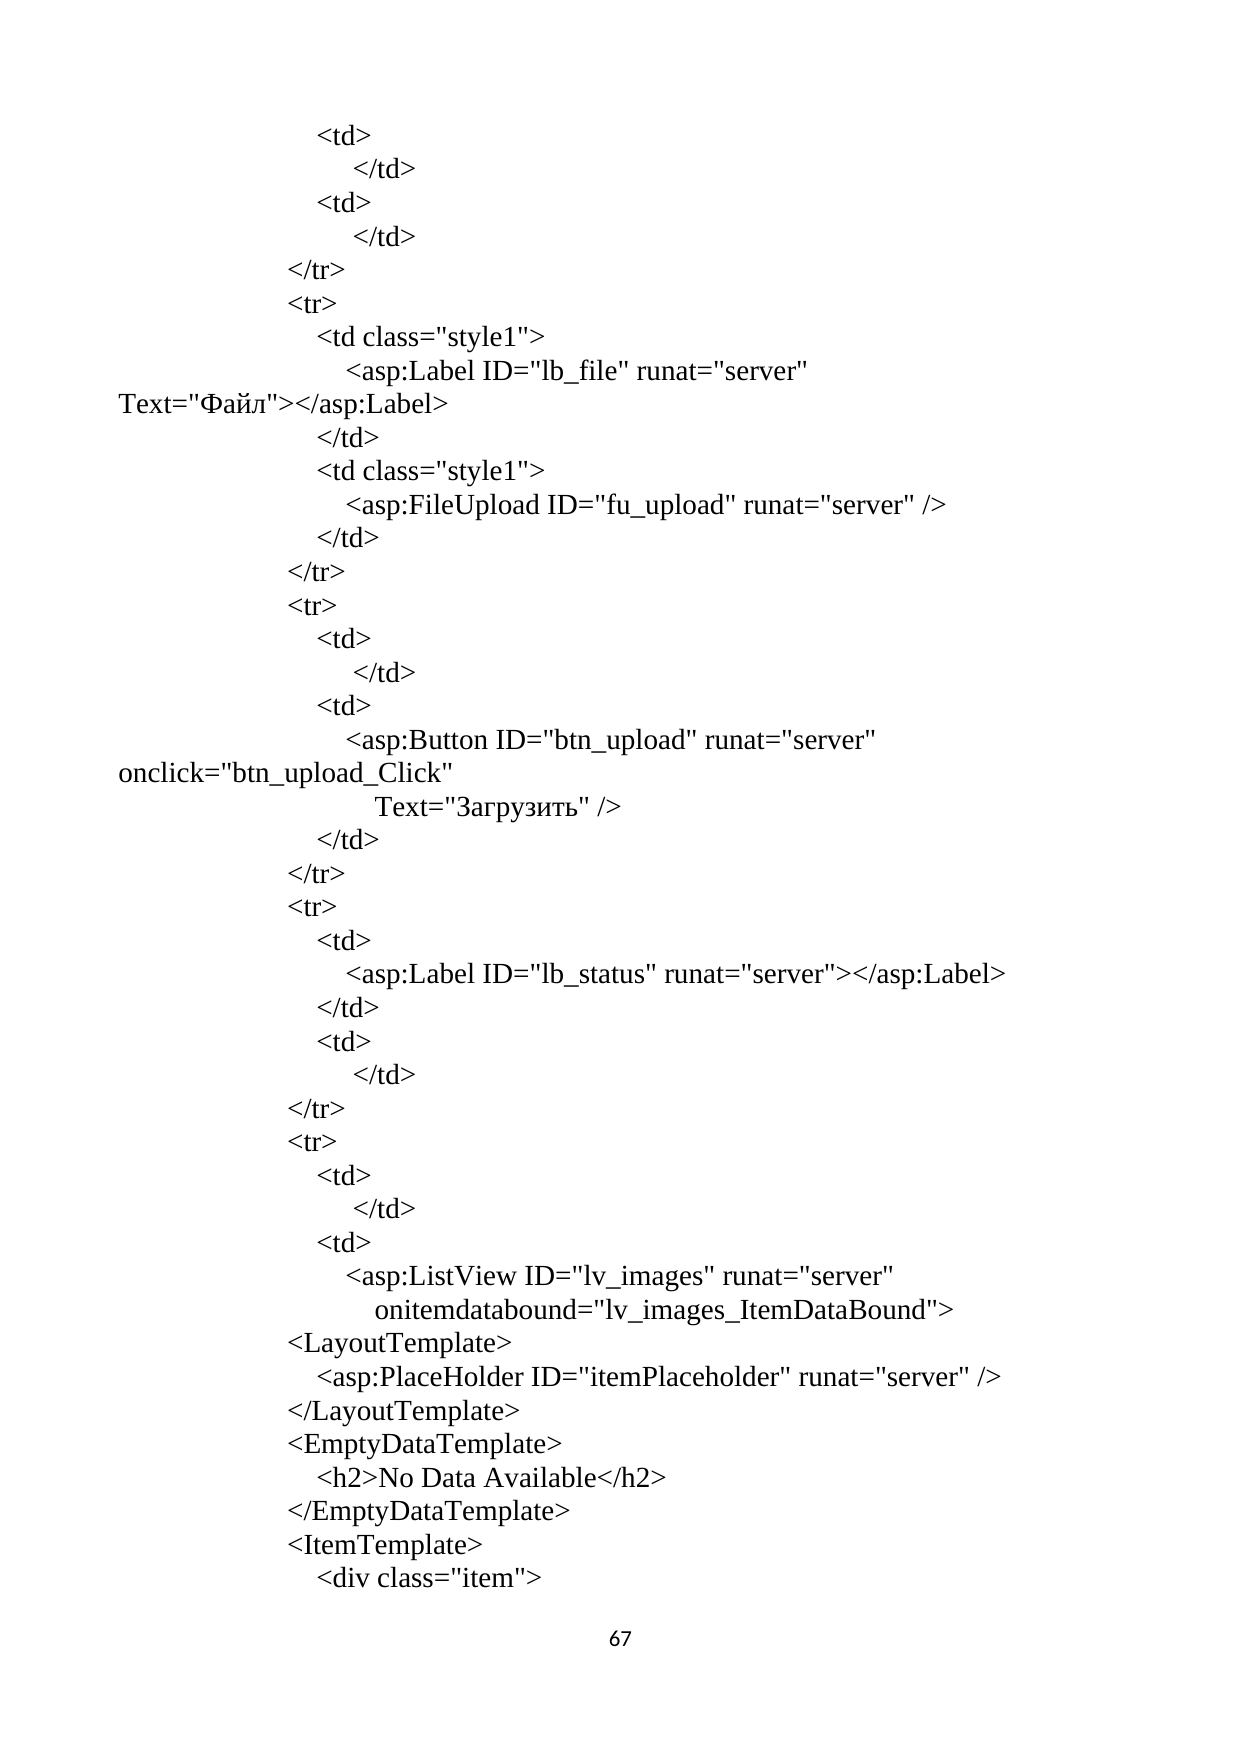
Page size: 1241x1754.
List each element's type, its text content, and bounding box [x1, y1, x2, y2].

text </EmptyDataTemplate> [118, 1493, 1122, 1527]
text </tr> [118, 554, 1122, 588]
text <LayoutTemplate> [118, 1326, 1122, 1359]
text <td> [118, 621, 1122, 655]
text <td> [118, 1158, 1122, 1191]
text </tr> [118, 1091, 1122, 1124]
text </td> [118, 420, 1122, 453]
text <td> [118, 688, 1122, 722]
text <ItemTemplate> [118, 1527, 1122, 1560]
text <td> [118, 118, 1122, 152]
text onitemdatabound="lv_images_ItemDataBound"> [118, 1292, 1122, 1326]
text </td> [118, 1191, 1122, 1225]
text </tr> [118, 856, 1122, 889]
text <asp:PlaceHolder ID="itemPlaceholder" runat="server" /> [118, 1359, 1122, 1393]
text <td> [118, 923, 1122, 957]
text <tr> [118, 588, 1122, 621]
text <asp:Label ID="lb_file" runat="server" Text="Файл"></asp:Label> [118, 353, 1122, 420]
text <td> [118, 1024, 1122, 1057]
text </td> [118, 521, 1122, 554]
text </td> [118, 219, 1122, 252]
text <h2>No Data Available</h2> [118, 1460, 1122, 1493]
text </td> [118, 655, 1122, 688]
text <td class="style1"> [118, 319, 1122, 353]
text </td> [118, 990, 1122, 1024]
text </td> [118, 1057, 1122, 1091]
text <tr> [118, 889, 1122, 923]
text <EmptyDataTemplate> [118, 1426, 1122, 1460]
text <tr> [118, 286, 1122, 319]
text </tr> [118, 252, 1122, 286]
text <asp:ListView ID="lv_images" runat="server" [118, 1258, 1122, 1292]
text </td> [118, 822, 1122, 856]
text <tr> [118, 1124, 1122, 1158]
text <div class="item"> [118, 1560, 1122, 1594]
text <td> [118, 1225, 1122, 1258]
text Text="Загрузить" /> [118, 789, 1122, 822]
text <td class="style1"> [118, 453, 1122, 487]
text <asp:FileUpload ID="fu_upload" runat="server" /> [118, 487, 1122, 521]
text <asp:Button ID="btn_upload" runat="server" onclick="btn_upload_Click" [118, 722, 1122, 789]
text <asp:Label ID="lb_status" runat="server"></asp:Label> [118, 957, 1122, 990]
text </LayoutTemplate> [118, 1393, 1122, 1426]
text </td> [118, 152, 1122, 185]
text <td> [118, 185, 1122, 219]
